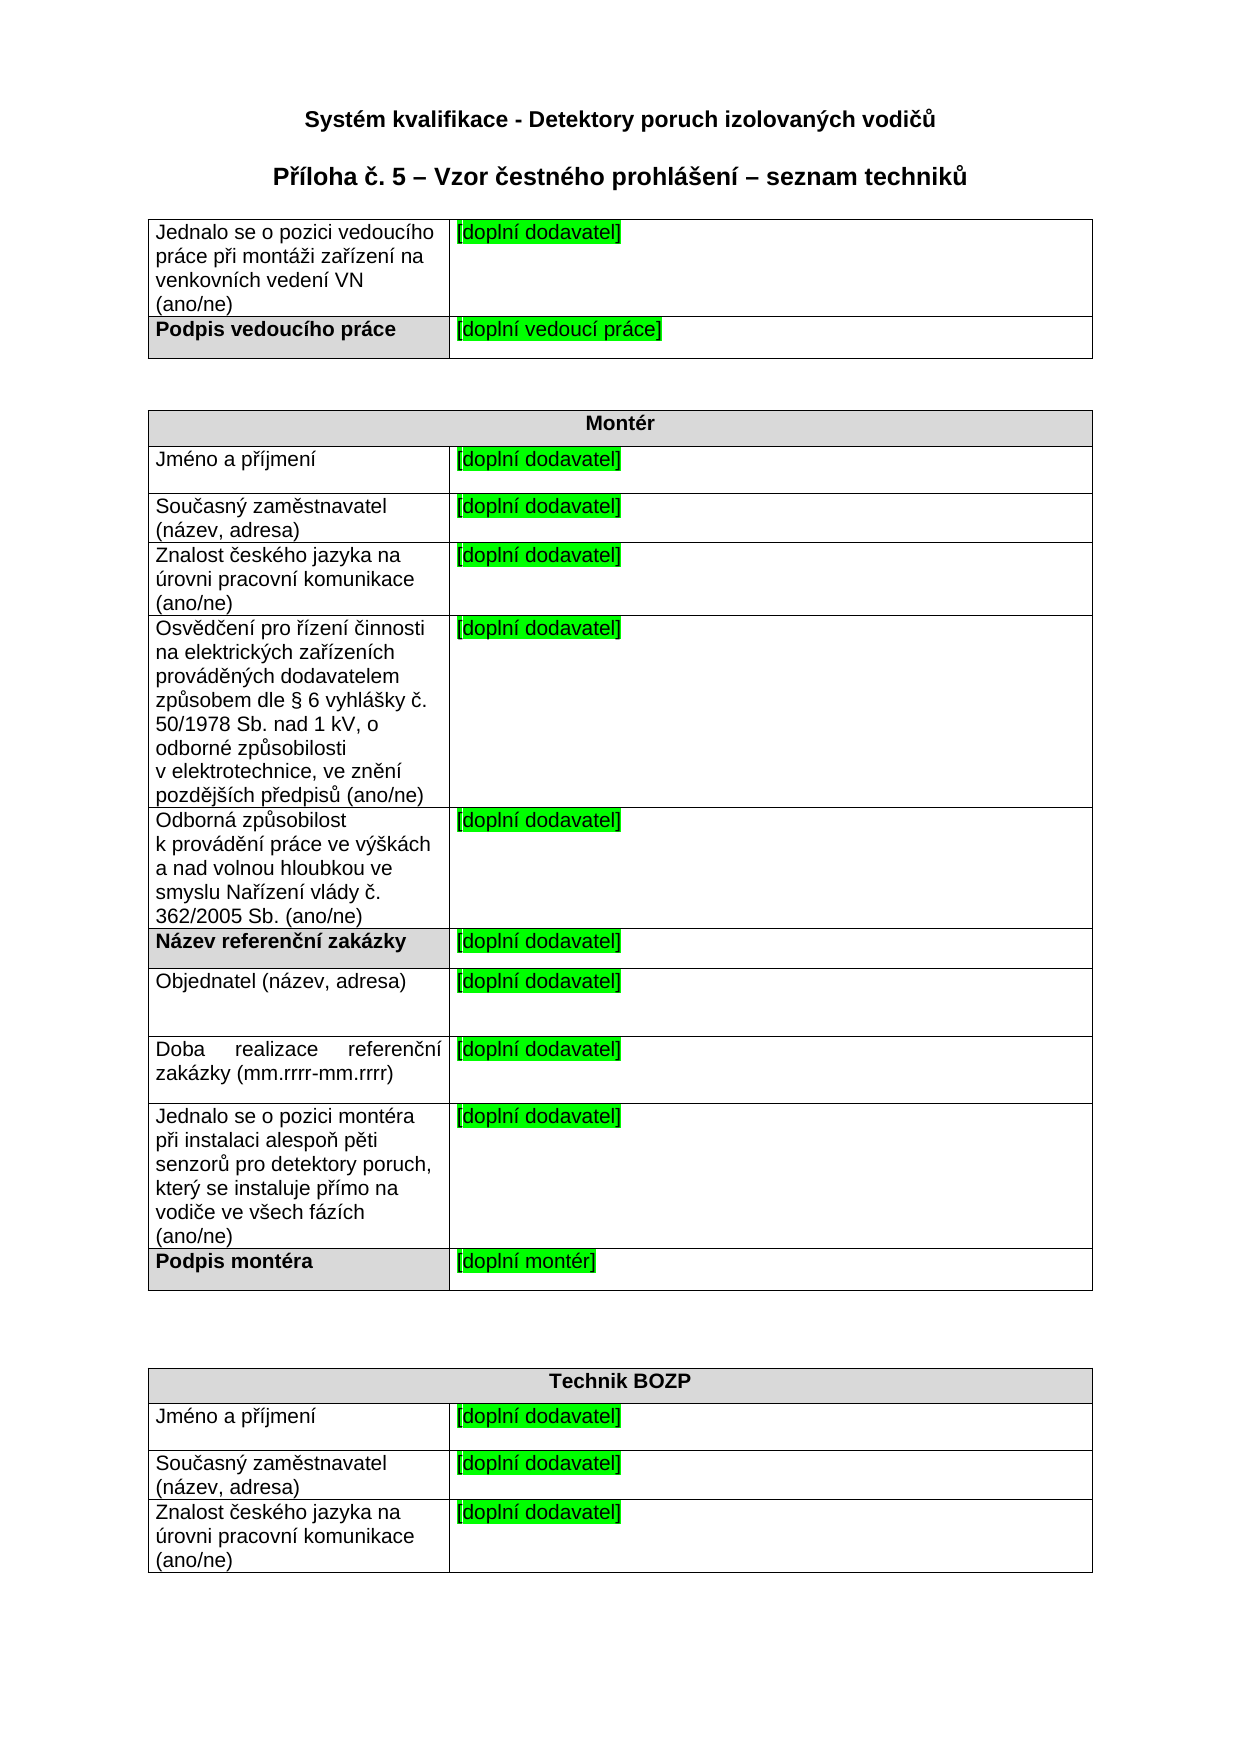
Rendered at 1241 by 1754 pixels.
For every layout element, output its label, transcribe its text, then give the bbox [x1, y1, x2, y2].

table_cell [doplní dodavatel] [450, 1104, 1092, 1248]
table_cell [doplní dodavatel] [450, 1451, 1092, 1499]
table_cell Objednatel (název, adresa) [149, 969, 449, 1036]
table_cell [doplní dodavatel] [450, 1404, 1092, 1450]
table_cell Odborná způsobilost k provádění práce ve výškách a nad volnou hloubkou ve smyslu Nařízení vlády č. 362/2005 Sb. (ano/ne) [149, 808, 449, 928]
table_cell [doplní dodavatel] [450, 220, 1092, 316]
table_cell [doplní dodavatel] [450, 808, 1092, 928]
table_cell Současný zaměstnavatel (název, adresa) [149, 1451, 449, 1499]
table_cell Znalost českého jazyka na úrovni pracovní komunikace (ano/ne) [149, 543, 449, 614]
table_cell Podpis vedoucího práce [149, 317, 449, 358]
table_cell Osvědčení pro řízení činnosti na elektrických zařízeních prováděných dodavatelem způsobem dle § 6 vyhlášky č. 50/1978 Sb. nad 1 kV, o odborné způsobilosti v elektrotechnice, ve znění pozdějších předpisů (ano/ne) [149, 616, 449, 807]
table_cell Název referenční zakázky [149, 929, 449, 968]
table_cell [doplní dodavatel] [450, 929, 1092, 968]
table_cell Znalost českého jazyka na úrovni pracovní komunikace (ano/ne) [149, 1500, 449, 1572]
table_cell Současný zaměstnavatel (název, adresa) [149, 494, 449, 542]
table_cell Podpis montéra [149, 1249, 449, 1290]
table_cell Jméno a příjmení [149, 447, 449, 493]
table_cell [doplní montér] [450, 1249, 1092, 1290]
table_cell Jednalo se o pozici vedoucího práce při montáži zařízení na venkovních vedení VN (ano/ne) [149, 220, 449, 316]
table_cell [doplní dodavatel] [450, 1500, 1092, 1572]
table_cell Jméno a příjmení [149, 1404, 449, 1450]
table_cell [doplní vedoucí práce] [450, 317, 1092, 358]
table_cell [doplní dodavatel] [450, 969, 1092, 1036]
table_header Technik BOZP [149, 1369, 1092, 1403]
table_header Montér [149, 411, 1092, 446]
table_cell [doplní dodavatel] [450, 616, 1092, 807]
table_cell [doplní dodavatel] [450, 494, 1092, 542]
table_cell [doplní dodavatel] [450, 543, 1092, 614]
table_cell [doplní dodavatel] [450, 447, 1092, 493]
table_cell Doba realizace referenční zakázky (mm.rrrr-mm.rrrr) [149, 1037, 449, 1103]
table_cell Jednalo se o pozici montéra při instalaci alespoň pěti senzorů pro detektory poruch, který se instaluje přímo na vodiče ve všech fázích (ano/ne) [149, 1104, 449, 1248]
table_cell [doplní dodavatel] [450, 1037, 1092, 1103]
